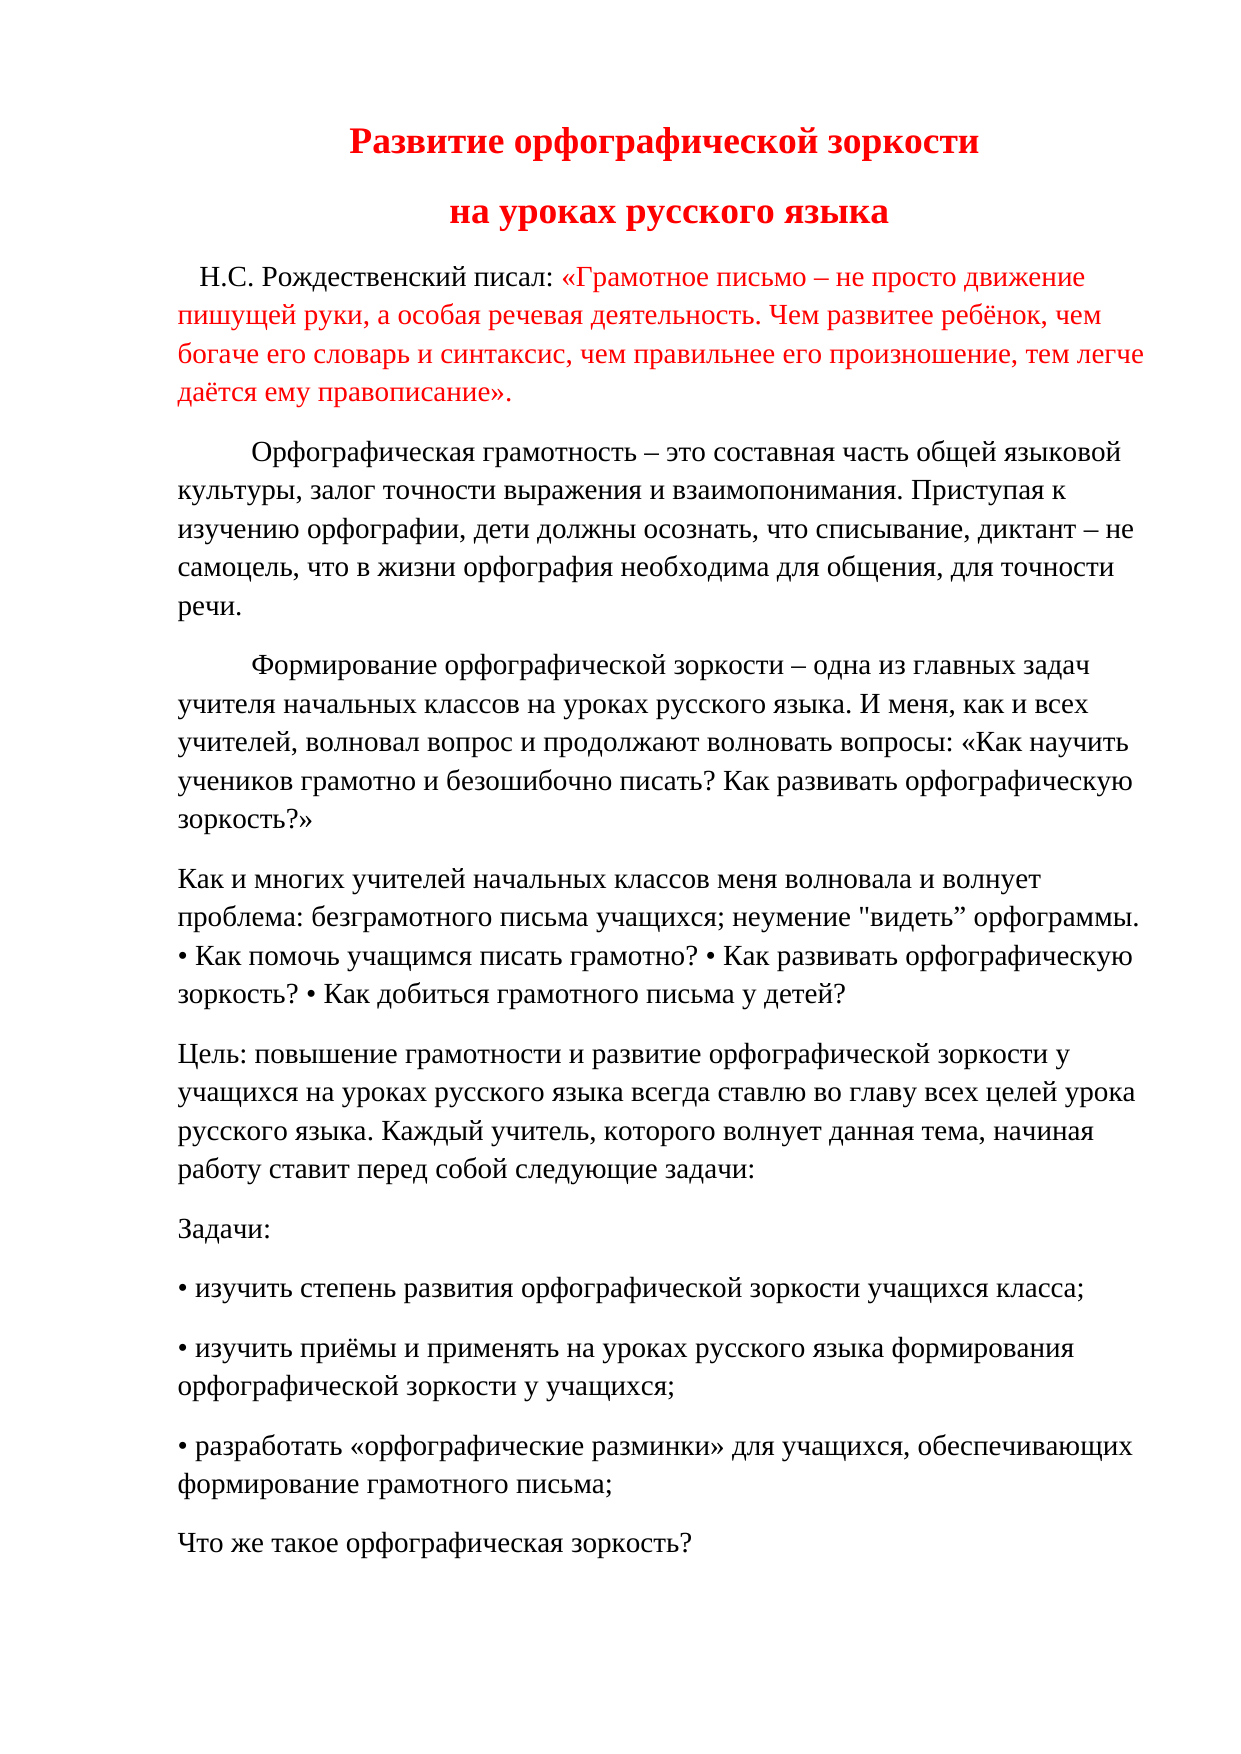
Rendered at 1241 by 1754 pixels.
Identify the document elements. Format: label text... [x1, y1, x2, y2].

text на уроках русского языка [177, 188, 1152, 232]
text Задачи: [177, 1211, 1152, 1244]
text Как и многих учителей начальных классов меня волновала и волнует проблема: безграмотного письма учащихся; неумение "видеть” орфограммы. • Как помочь учащимся писать грамотно? • Как развивать орфографическую зоркость? • Как добиться грамотного письма у детей? [177, 861, 1152, 1010]
text • разработать «орфографические разминки» для учащихся, обеспечивающих формирование грамотного письма; [177, 1428, 1152, 1500]
text Формирование орфографической зоркости – одна из главных задач учителя начальных классов на уроках русского языка. И меня, как и всех учителей, волновал вопрос и продолжают волновать вопросы: «Как научить учеников грамотно и безошибочно писать? Как развивать орфографическую зоркость?» [177, 647, 1152, 835]
text Орфографическая грамотность – это составная часть общей языковой культуры, залог точности выражения и взаимопонимания. Приступая к изучению орфографии, дети должны осознать, что списывание, диктант – не самоцель, что в жизни орфография необходима для общения, для точности речи. [177, 434, 1152, 622]
text Развитие орфографической зоркости [177, 118, 1152, 161]
text Цель: повышение грамотности и развитие орфографической зоркости у учащихся на уроках русского языка всегда ставлю во главу всех целей урока русского языка. Каждый учитель, которого волнует данная тема, начиная работу ставит перед собой следующие задачи: [177, 1036, 1152, 1185]
text • изучить степень развития орфографической зоркости учащихся класса; [177, 1270, 1152, 1304]
text Н.С. Рождественский писал: «Грамотное письмо – не просто движение пишущей руки, а особая речевая деятельность. Чем развитее ребёнок, чем богаче его словарь и синтаксис, чем правильнее его произношение, тем легче даётся ему правописание». [177, 259, 1152, 408]
text Что же такое орфографическая зоркость? [177, 1526, 1152, 1559]
text • изучить приёмы и применять на уроках русского языка формирования орфографической зоркости у учащихся; [177, 1330, 1152, 1402]
